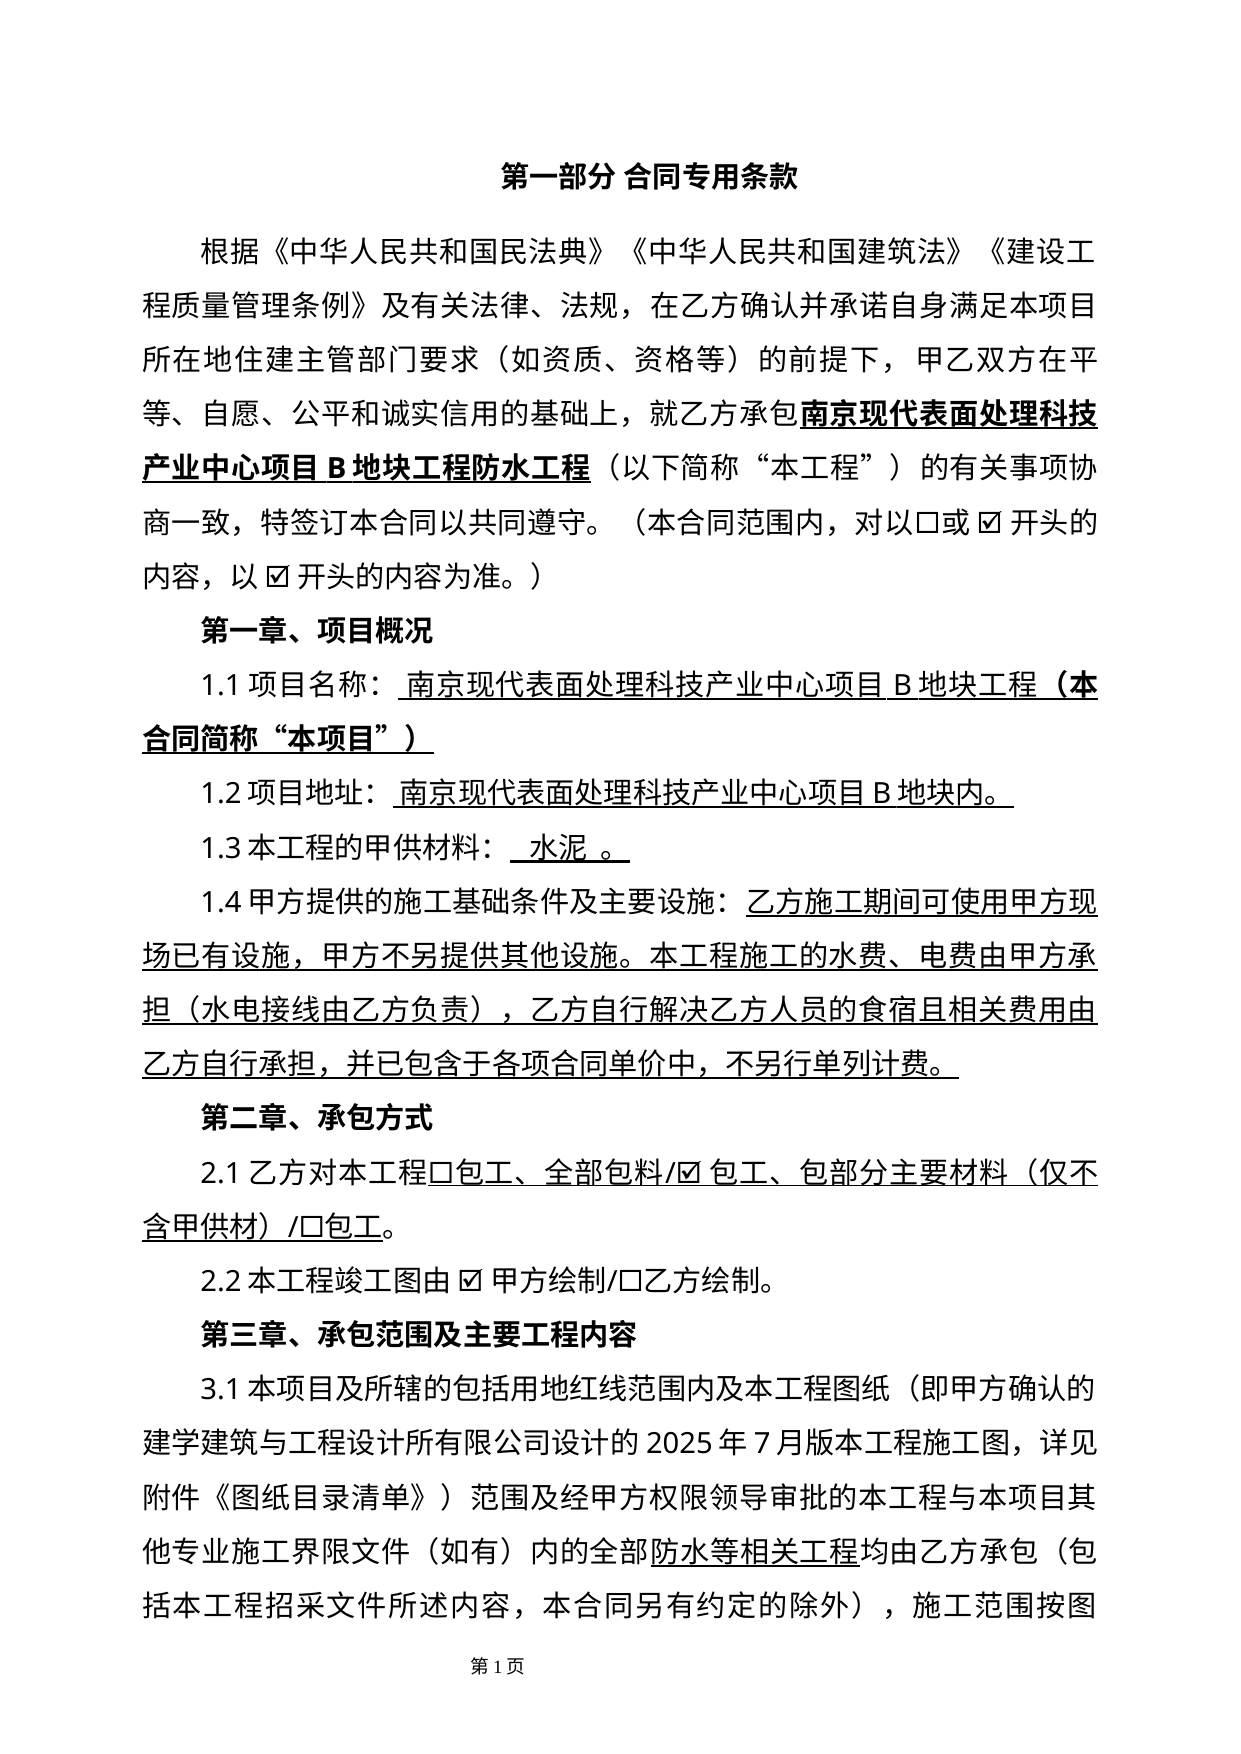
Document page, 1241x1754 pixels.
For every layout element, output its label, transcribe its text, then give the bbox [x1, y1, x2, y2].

text 根据《中华人民共和国民法典》《中华人民共和国建筑法》《建设工程质量管理条例》及有关法律、法规，在乙方确认并承诺自身满足本项目所在地住建主管部门要求（如资质、资格等）的前提下，甲乙双方在平等、自愿、公平和诚实信用的基础上，就乙方承包南京现代表面处理科技产业中心项目B地块工程防水工程（以下简称“本工程”）的有关事项协商一致，特签订本合同以共同遵守。（本合同范围内，对以或开头的内容，以开头的内容为准。） [142, 217, 1098, 596]
text 1.3本工程的甲供材料： 水泥 。 [142, 812, 1098, 867]
text 第二章、承包方式 [142, 1083, 1098, 1137]
text 2.2本工程竣工图由甲方绘制/乙方绘制。 [142, 1246, 1098, 1300]
text 第一章、项目概况 [142, 596, 1098, 650]
text 1.2项目地址： 南京现代表面处理科技产业中心项目B地块内。 [142, 758, 1098, 812]
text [142, 1354, 1098, 1625]
text 2.1乙方对本工程包工、全部包料/包工、包部分主要材料（仅不含甲供材）/包工。 [142, 1137, 1098, 1246]
text 1.4甲方提供的施工基础条件及主要设施：乙方施工期间可使用甲方现场已有设施，甲方不另提供其他设施。本工程施工的水费、电费由甲方承担（水电接线由乙方负责），乙方自行解决乙方人员的食宿且相关费用由乙方自行承担，并已包含于各项合同单价中，不另行单列计费。 [142, 971, 1098, 1023]
text 第三章、承包范围及主要工程内容 [142, 1300, 1098, 1354]
text 1.4甲方提供的施工基础条件及主要设施：乙方施工期间可使用甲方现场已有设施，甲方不另提供其他设施。本工程施工的水费、电费由甲方承担（水电接线由乙方负责），乙方自行解决乙方人员的食宿且相关费用由乙方自行承担，并已包含于各项合同单价中，不另行单列计费。 [142, 867, 1098, 969]
text 1.1项目名称： 南京现代表面处理科技产业中心项目B地块工程（本合同简称“本项目”） [142, 650, 1098, 758]
list 合同专用条款 [142, 153, 1098, 195]
text 1.4甲方提供的施工基础条件及主要设施：乙方施工期间可使用甲方现场已有设施，甲方不另提供其他设施。本工程施工的水费、电费由甲方承担（水电接线由乙方负责），乙方自行解决乙方人员的食宿且相关费用由乙方自行承担，并已包含于各项合同单价中，不另行单列计费。 [142, 1025, 1098, 1083]
